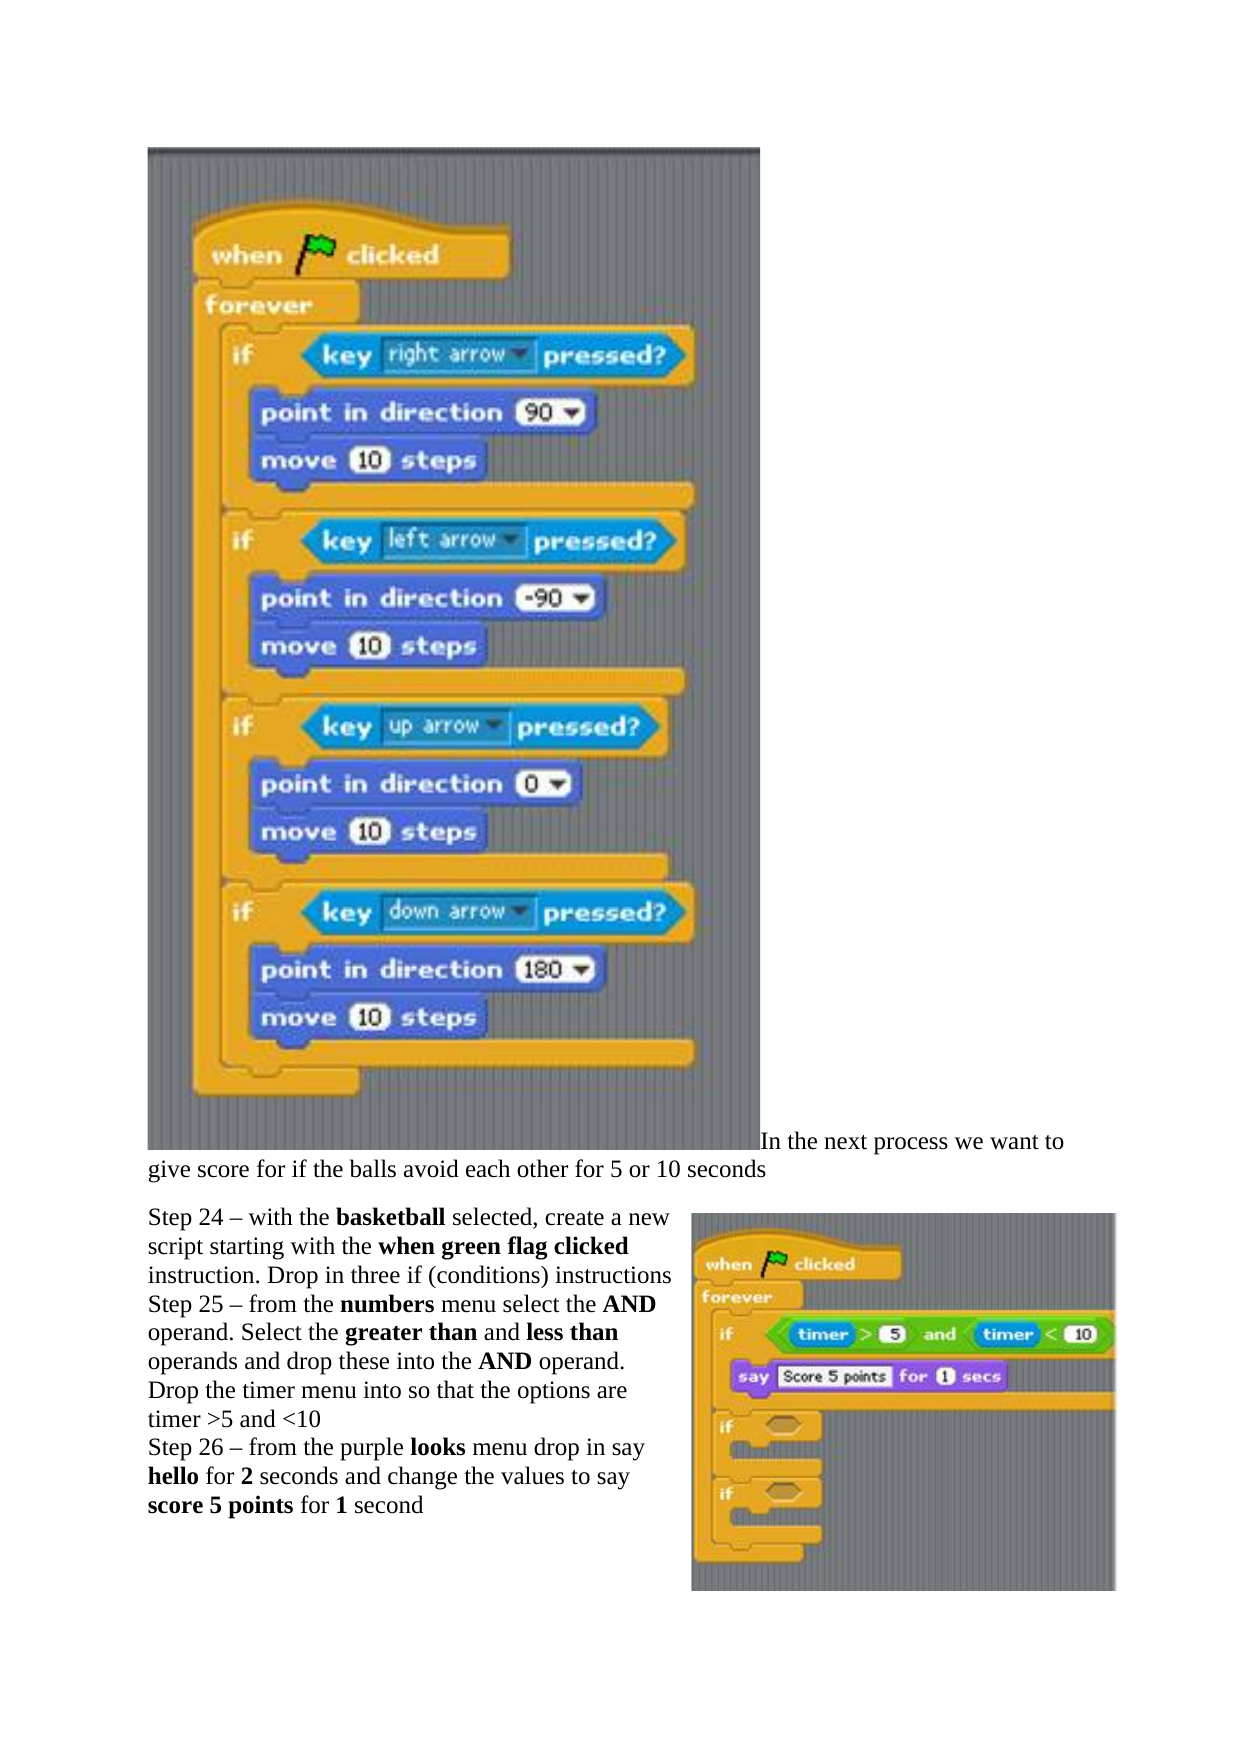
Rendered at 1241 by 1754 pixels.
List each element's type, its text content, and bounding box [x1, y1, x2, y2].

picture [691, 1213, 1118, 1591]
text Step 25 – from the numbers menu select the AND operand. Select the greater than and less than operands and drop these into the AND operand. Drop the timer menu into so that the options are timer >5 and <10 [148, 1289, 691, 1432]
picture [147, 147, 760, 1150]
text Step 26 – from the purple looks menu drop in say hello for 2 seconds and change the values to say score 5 points for 1 second [148, 1432, 691, 1519]
text Step 24 – with the basketball selected, create a new script starting with the when green flag clicked instruction. Drop in three if (conditions) instructions [148, 1202, 1093, 1289]
